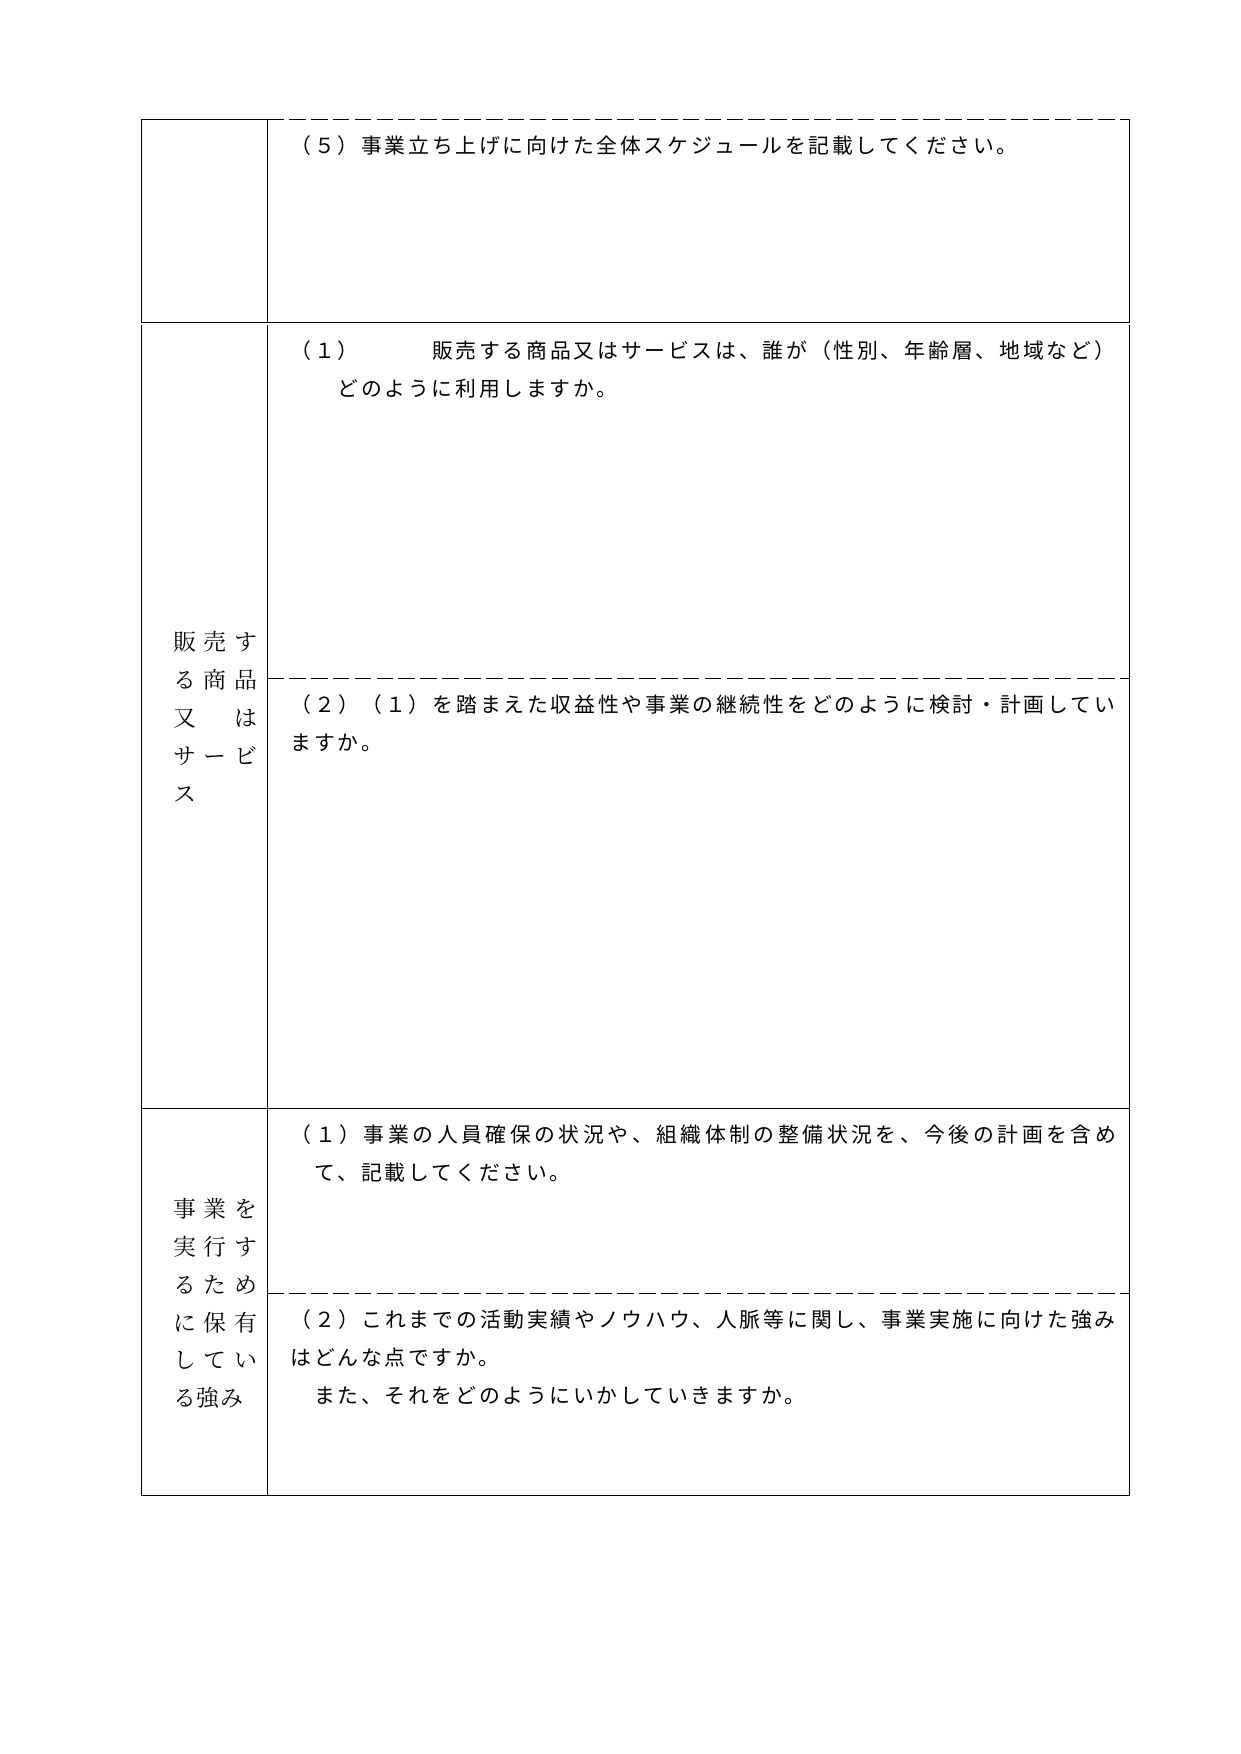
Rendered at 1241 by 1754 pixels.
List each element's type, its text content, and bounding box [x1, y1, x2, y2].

table_cell （２）これまでの活動実績やノウハウ、人脈等に関し、事業実施に向けた強みはどんな点ですか。 また、それをどのようにいかしていきますか。 [268, 1293, 1129, 1495]
table_header 販売する商品又はサービス [142, 325, 267, 1108]
table_cell （１）事業の人員確保の状況や、組織体制の整備状況を、今後の計画を含めて、記載してください。 [268, 1109, 1129, 1293]
table_cell （５）事業立ち上げに向けた全体スケジュールを記載してください。 [268, 119, 1129, 322]
table_cell 事業を実行するために保有している強み [142, 1109, 267, 1495]
table_header 販売する商品又はサービスは、誰が（性別、年齢層、地域など）どのように利用しますか。 [268, 325, 1129, 678]
table_cell （２）（１）を踏まえた収益性や事業の継続性をどのように検討・計画していますか。 [268, 678, 1129, 1108]
